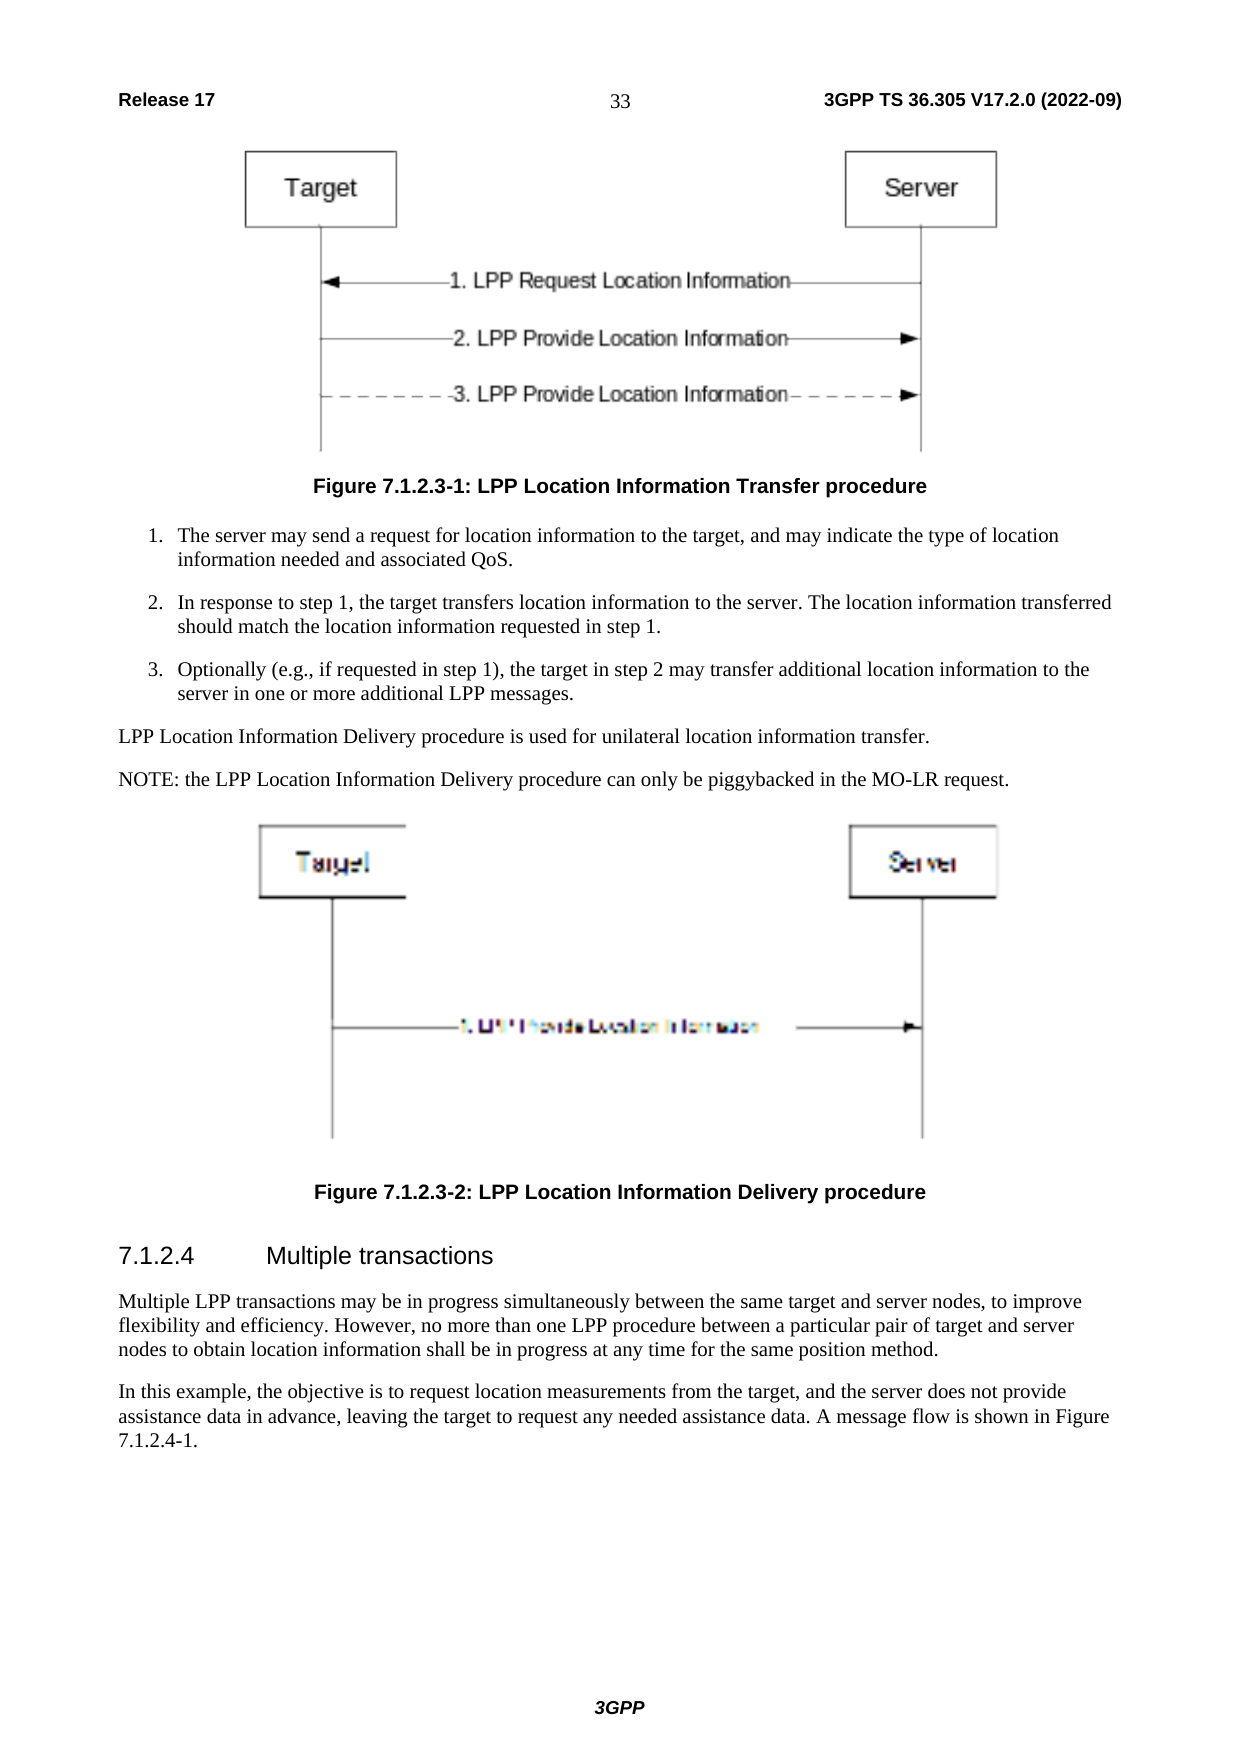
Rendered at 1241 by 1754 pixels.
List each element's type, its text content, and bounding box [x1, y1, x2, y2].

text Figure 7.1.2.3-2: LPP Location Information Delivery procedure [118, 1179, 1122, 1203]
text 1. The server may send a request for location information to the target, and may indicate the type of location information needed and associated QoS. [148, 523, 1122, 571]
text Multiple LPP transactions may be in progress simultaneously between the same target and server nodes, to improve flexibility and efficiency. However, no more than one LPP procedure between a particular pair of target and server nodes to obtain location information shall be in progress at any time for the same position method. [118, 1288, 1122, 1361]
text 3. Optionally (e.g., if requested in step 1), the target in step 2 may transfer additional location information to the server in one or more additional LPP messages. [148, 657, 1122, 705]
text In this example, the objective is to request location measurements from the target, and the server does not provide assistance data in advance, leaving the target to request any needed assistance data. A message flow is shown in Figure 7.1.2.4-1. [118, 1379, 1122, 1452]
text 2. In response to step 1, the target transfers location information to the server. The location information transferred should match the location information requested in step 1. [148, 590, 1122, 638]
text NOTE: the LPP Location Information Delivery procedure can only be piggybacked in the MO-LR request. [118, 766, 1122, 791]
text Figure 7.1.2.3-1: LPP Location Information Transfer procedure [118, 474, 1122, 498]
text LPP Location Information Delivery procedure is used for unilateral location information transfer. [118, 724, 1122, 748]
subtitle 7.1.2.4 Multiple transactions [118, 1241, 1122, 1270]
